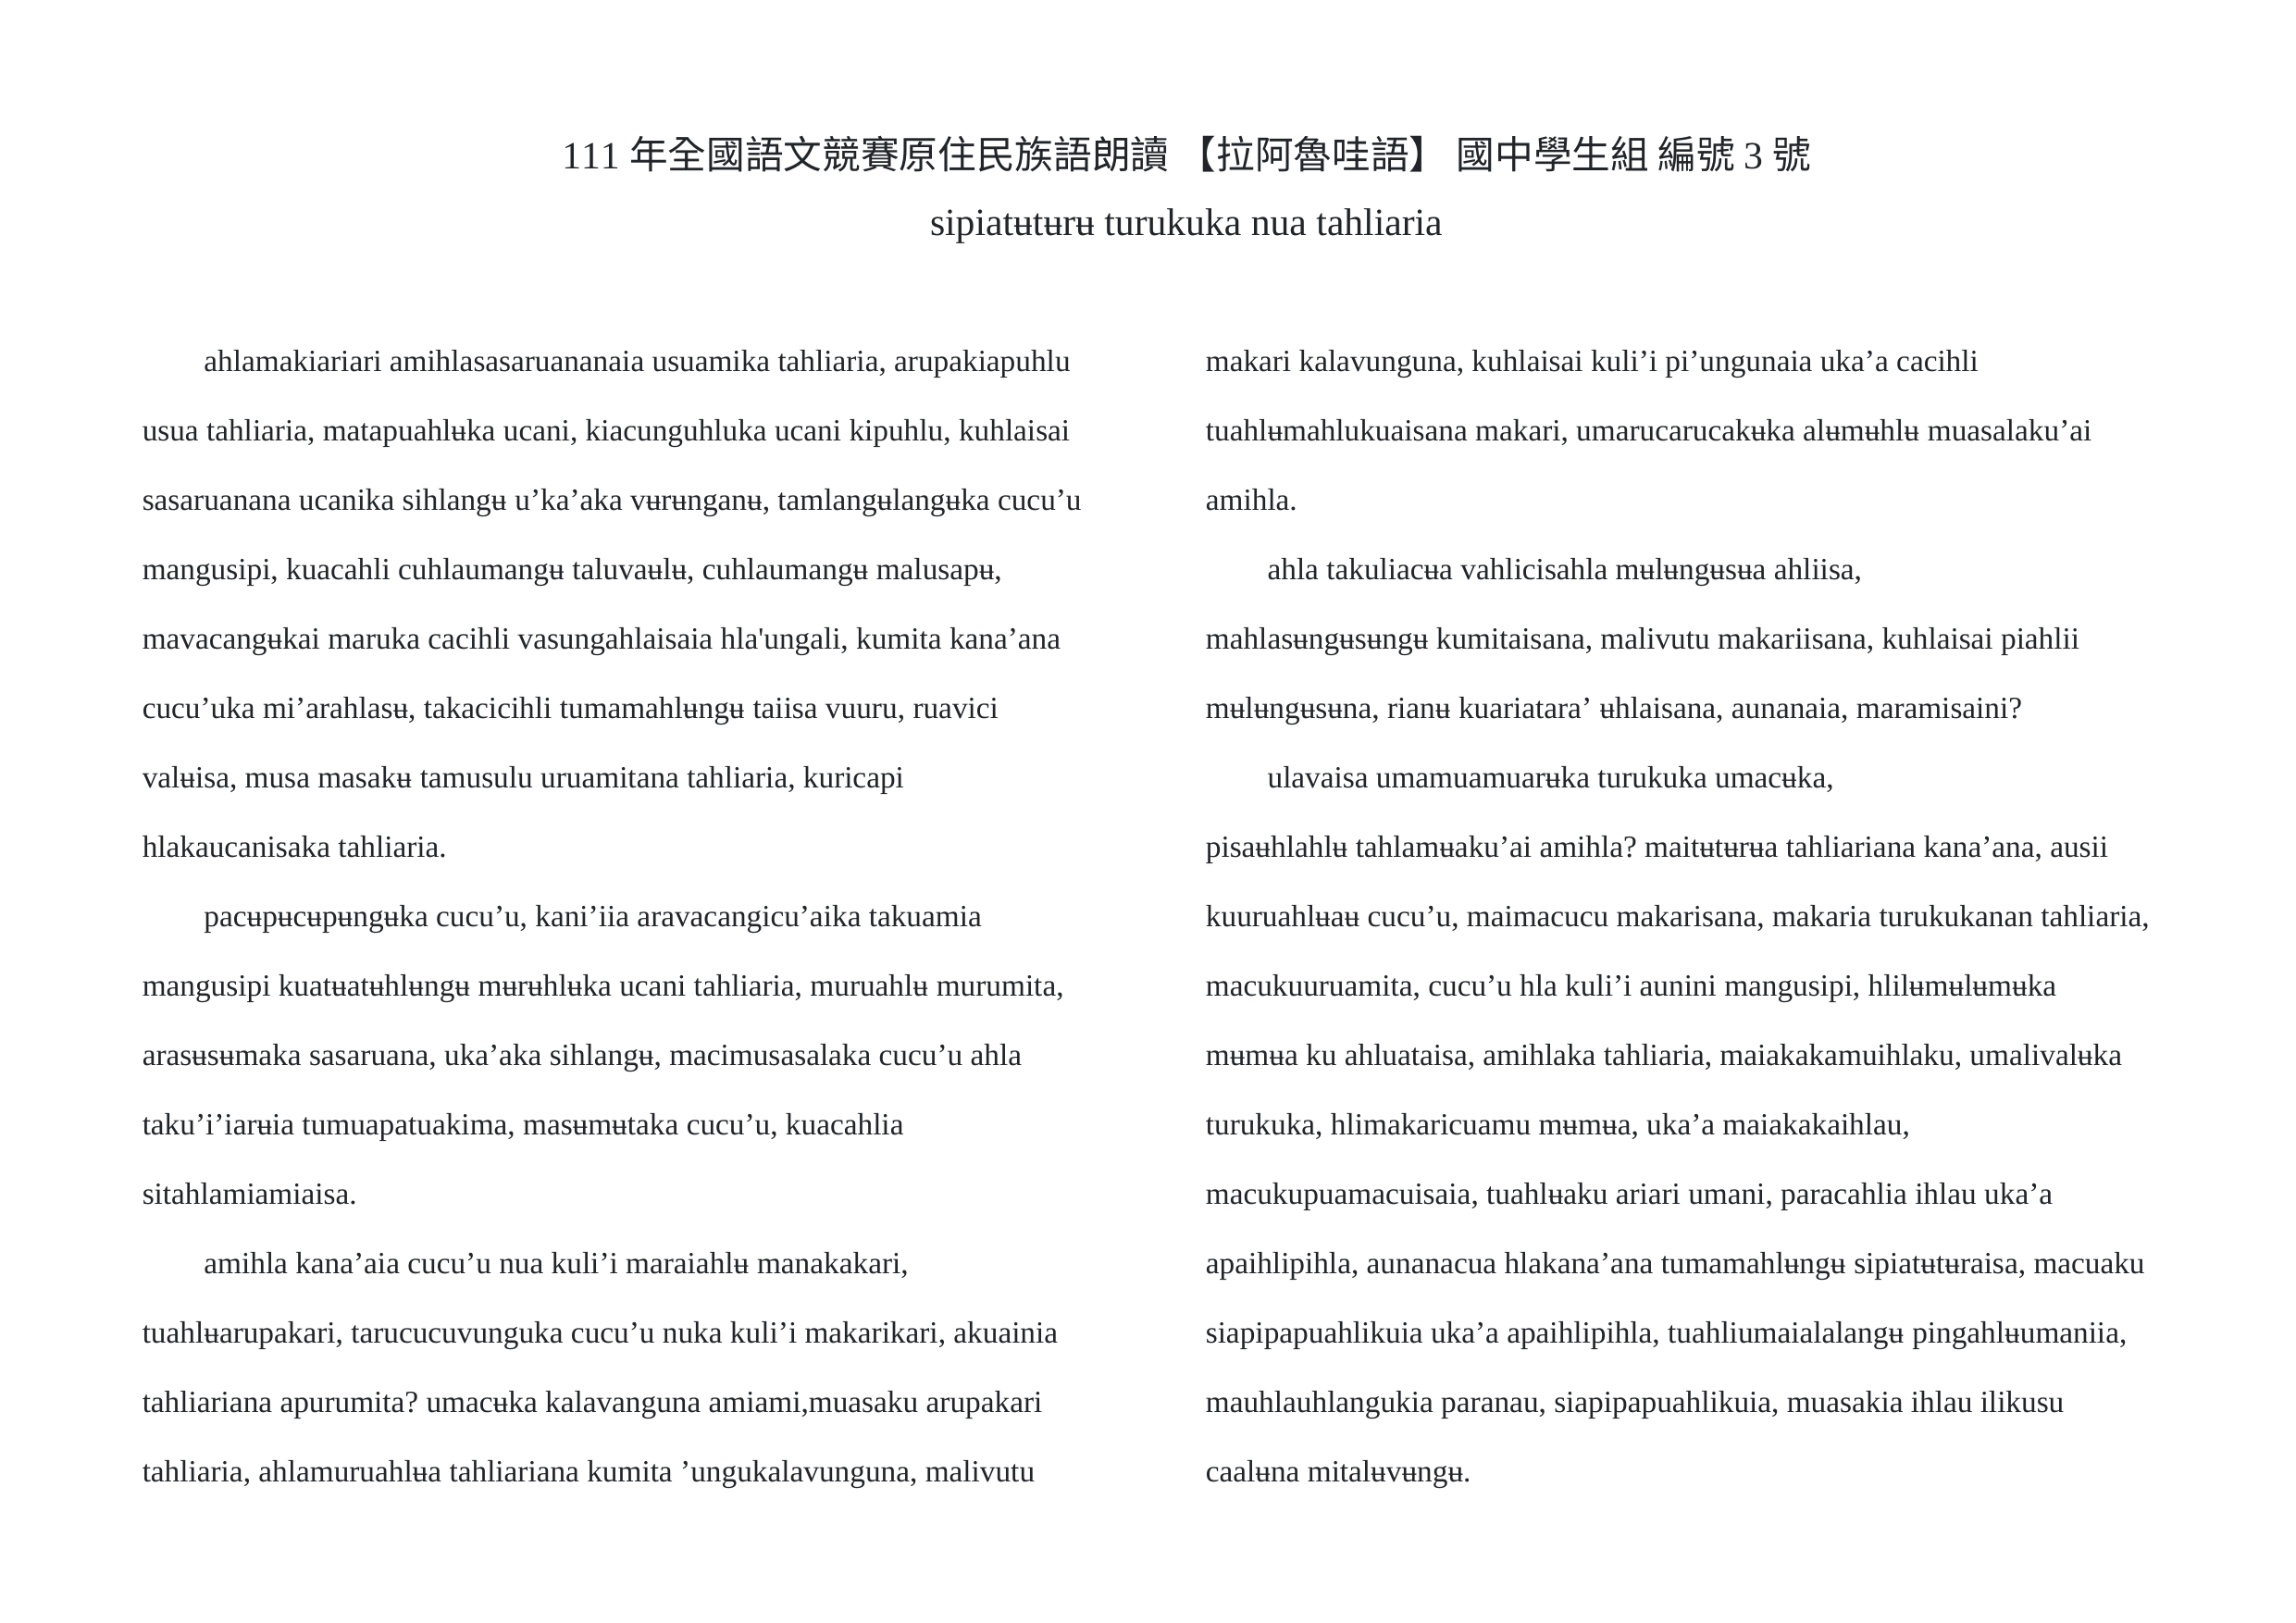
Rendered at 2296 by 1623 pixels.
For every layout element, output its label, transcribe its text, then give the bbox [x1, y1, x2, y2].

text pacʉpʉcʉpʉngʉka cucu’u, kani’iia aravacangicu’aika takuamia mangusipi kuatʉatʉhlʉngʉ mʉrʉhlʉka ucani tahliaria, muruahlʉ murumita, arasʉsʉmaka sasaruana, uka’aka sihlangʉ, macimusasalaka cucu’u ahla taku’i’iarʉia tumuapatuakima, masʉmʉtaka cucu’u, kuacahlia sitahlamiamiaisa. [142, 881, 1090, 1228]
text ahla takuliacʉa vahlicisahla mʉlʉngʉsʉa ahliisa, mahlasʉngʉsʉngʉ kumitaisana, malivutu makariisana, kuhlaisai piahlii mʉlʉngʉsʉna, rianʉ kuariatara’ ʉhlaisana, aunanaia, maramisaini? [1206, 534, 2153, 742]
text amihla kana’aia cucu’u nua kuli’i maraiahlʉ manakakari, tuahlʉarupakari, tarucucuvunguka cucu’u nuka kuli’i makarikari, akuainia tahliariana apurumita? umacʉka kalavanguna amiami,muasaku arupakari tahliaria, ahlamuruahlʉa tahliariana kumita ’ungukalavunguna, malivutu makari kalavunguna, kuhlaisai kuli’i pi’ungunaia uka’a cacihli tuahlʉmahlukuaisana makari, umarucarucakʉka alʉmʉhlʉ muasalaku’ai amihla. [142, 1228, 1090, 1505]
text amihla kana’aia cucu’u nua kuli’i maraiahlʉ manakakari, tuahlʉarupakari, tarucucuvunguka cucu’u nuka kuli’i makarikari, akuainia tahliariana apurumita? umacʉka kalavanguna amiami,muasaku arupakari tahliaria, ahlamuruahlʉa tahliariana kumita ’ungukalavunguna, malivutu makari kalavunguna, kuhlaisai kuli’i pi’ungunaia uka’a cacihli tuahlʉmahlukuaisana makari, umarucarucakʉka alʉmʉhlʉ muasalaku’ai amihla. [1206, 326, 2153, 534]
text ulavaisa umamuamuarʉka turukuka umacʉka, pisaʉhlahlʉ tahlamʉaku’ai amihla? maitʉtʉrʉa tahliariana kana’ana, ausii kuuruahlʉaʉ cucu’u, maimacucu makarisana, makaria turukukanan tahliaria, macukuuruamita, cucu’u hla kuli’i aunini mangusipi, hlilʉmʉlʉmʉka mʉmʉa ku ahluataisa, amihlaka tahliaria, maiakakamuihlaku, umalivalʉka turukuka, hlimakaricuamu mʉmʉa, uka’a maiakakaihlau, macukupuamacuisaia, tuahlʉaku ariari umani, paracahlia ihlau uka’a apaihlipihla, aunanacua hlakana’ana tumamahlʉngʉ sipiatʉtʉraisa, macuaku siapipapuahlikuia uka’a apaihlipihla, tuahliumaialalangʉ pingahlʉumaniia, mauhlauhlangukia paranau, siapipapuahlikuia, muasakia ihlau ilikusu caalʉna mitalʉvʉngʉ. [1206, 742, 2153, 1505]
text ahlamakiariari amihlasasaruananaia usuamika tahliaria, arupakiapuhlu usua tahliaria, matapuahlʉka ucani, kiacunguhluka ucani kipuhlu, kuhlaisai sasaruanana ucanika sihlangʉ u’ka’aka vʉrʉnganʉ, tamlangʉlangʉka cucu’u mangusipi, kuacahli cuhlaumangʉ taluvaʉlʉ, cuhlaumangʉ malusapʉ, mavacangʉkai maruka cacihli vasungahlaisaia hla'ungali, kumita kana’ana cucu’uka mi’arahlasʉ, takacicihli tumamahlʉngʉ taiisa vuuru, ruavici valʉisa, musa masakʉ tamusulu uruamitana tahliaria, kuricapi hlakaucanisaka tahliaria. [142, 326, 1090, 881]
text 111 年全國語文競賽原住民族語朗讀 【拉阿魯哇語】 國中學生組 編號 3 號 [142, 118, 2153, 187]
text sipiatʉtʉrʉ turukuka nua tahliaria [142, 187, 2153, 256]
